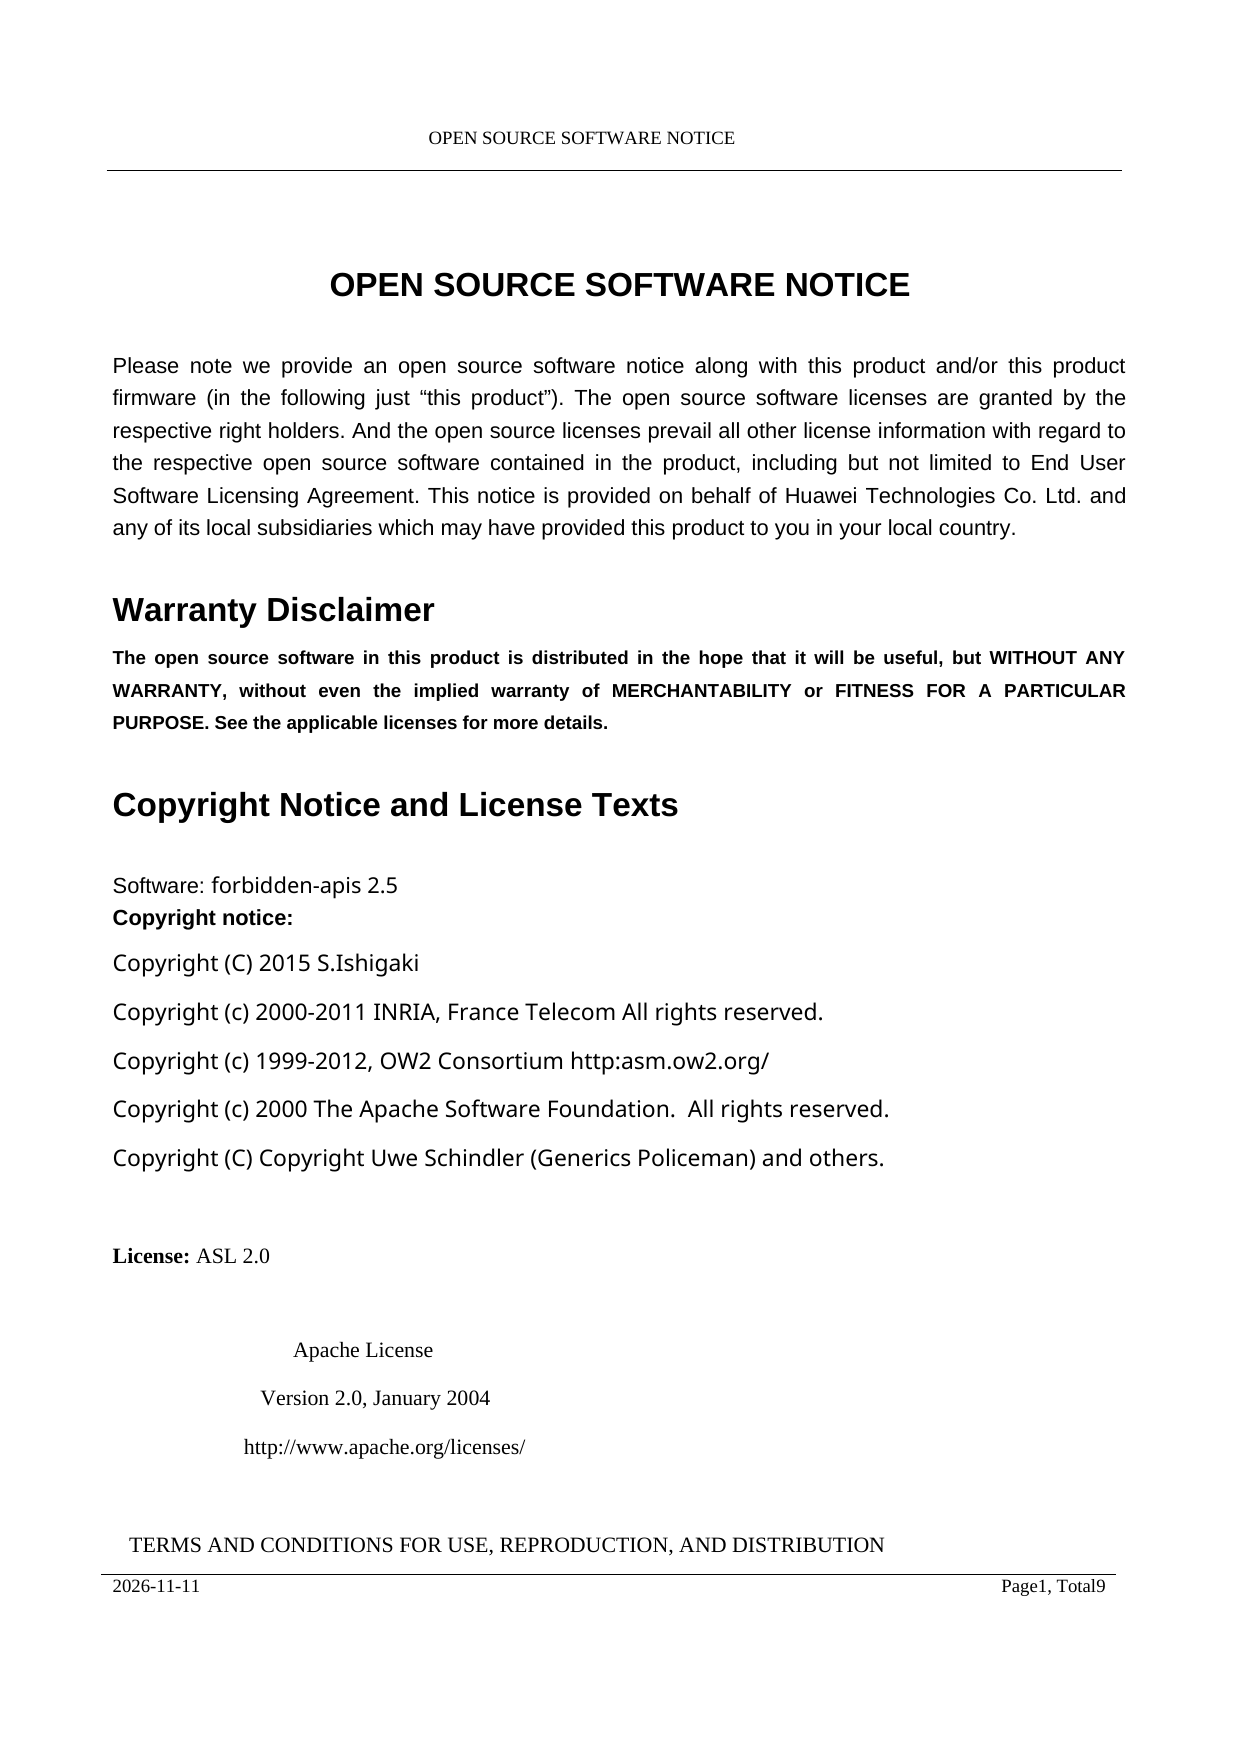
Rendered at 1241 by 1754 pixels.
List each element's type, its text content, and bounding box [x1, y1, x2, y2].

text Copyright Notice and License Texts [112, 771, 1128, 836]
text Copyright (C) 2015 S.Ishigaki Copyright (c) 2000-2011 INRIA, France Telecom All rights reserved. Copyright (c) 1999-2012, OW2 Consortium http:asm.ow2.org/ Copyright (c) 2000 The Apache Software Foundation. All rights reserved. Copyright (C) Copyright Uwe Schindler (Generics Policeman) and others. [112, 947, 1128, 1223]
text Copyright notice: [112, 901, 1128, 934]
text OPEN SOURCE SOFTWARE NOTICE [112, 251, 1128, 316]
text Please note we provide an open source software notice along with this product and/or this product firmware (in the following just “this product”). The open source software licenses are granted by the respective right holders. And the open source licenses prevail all other license information with regard to the respective open source software contained in the product, including but not limited to End User Software Licensing Agreement. This notice is provided on behalf of Huawei Technologies Co. Ltd. and any of its local subsidiaries which may have provided this product to you in your local country. [112, 349, 1128, 544]
text The open source software in this product is distributed in the hope that it will be useful, but WITHOUT ANY WARRANTY, without even the implied warranty of MERCHANTABILITY or FITNESS FOR A PARTICULAR PURPOSE. See the applicable licenses for more details. [112, 641, 1128, 739]
text Software: forbidden-apis 2.5 [112, 869, 1128, 901]
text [112, 1284, 1128, 1560]
text License: ASL 2.0 [112, 1239, 1128, 1272]
text Warranty Disclaimer [112, 576, 1128, 641]
